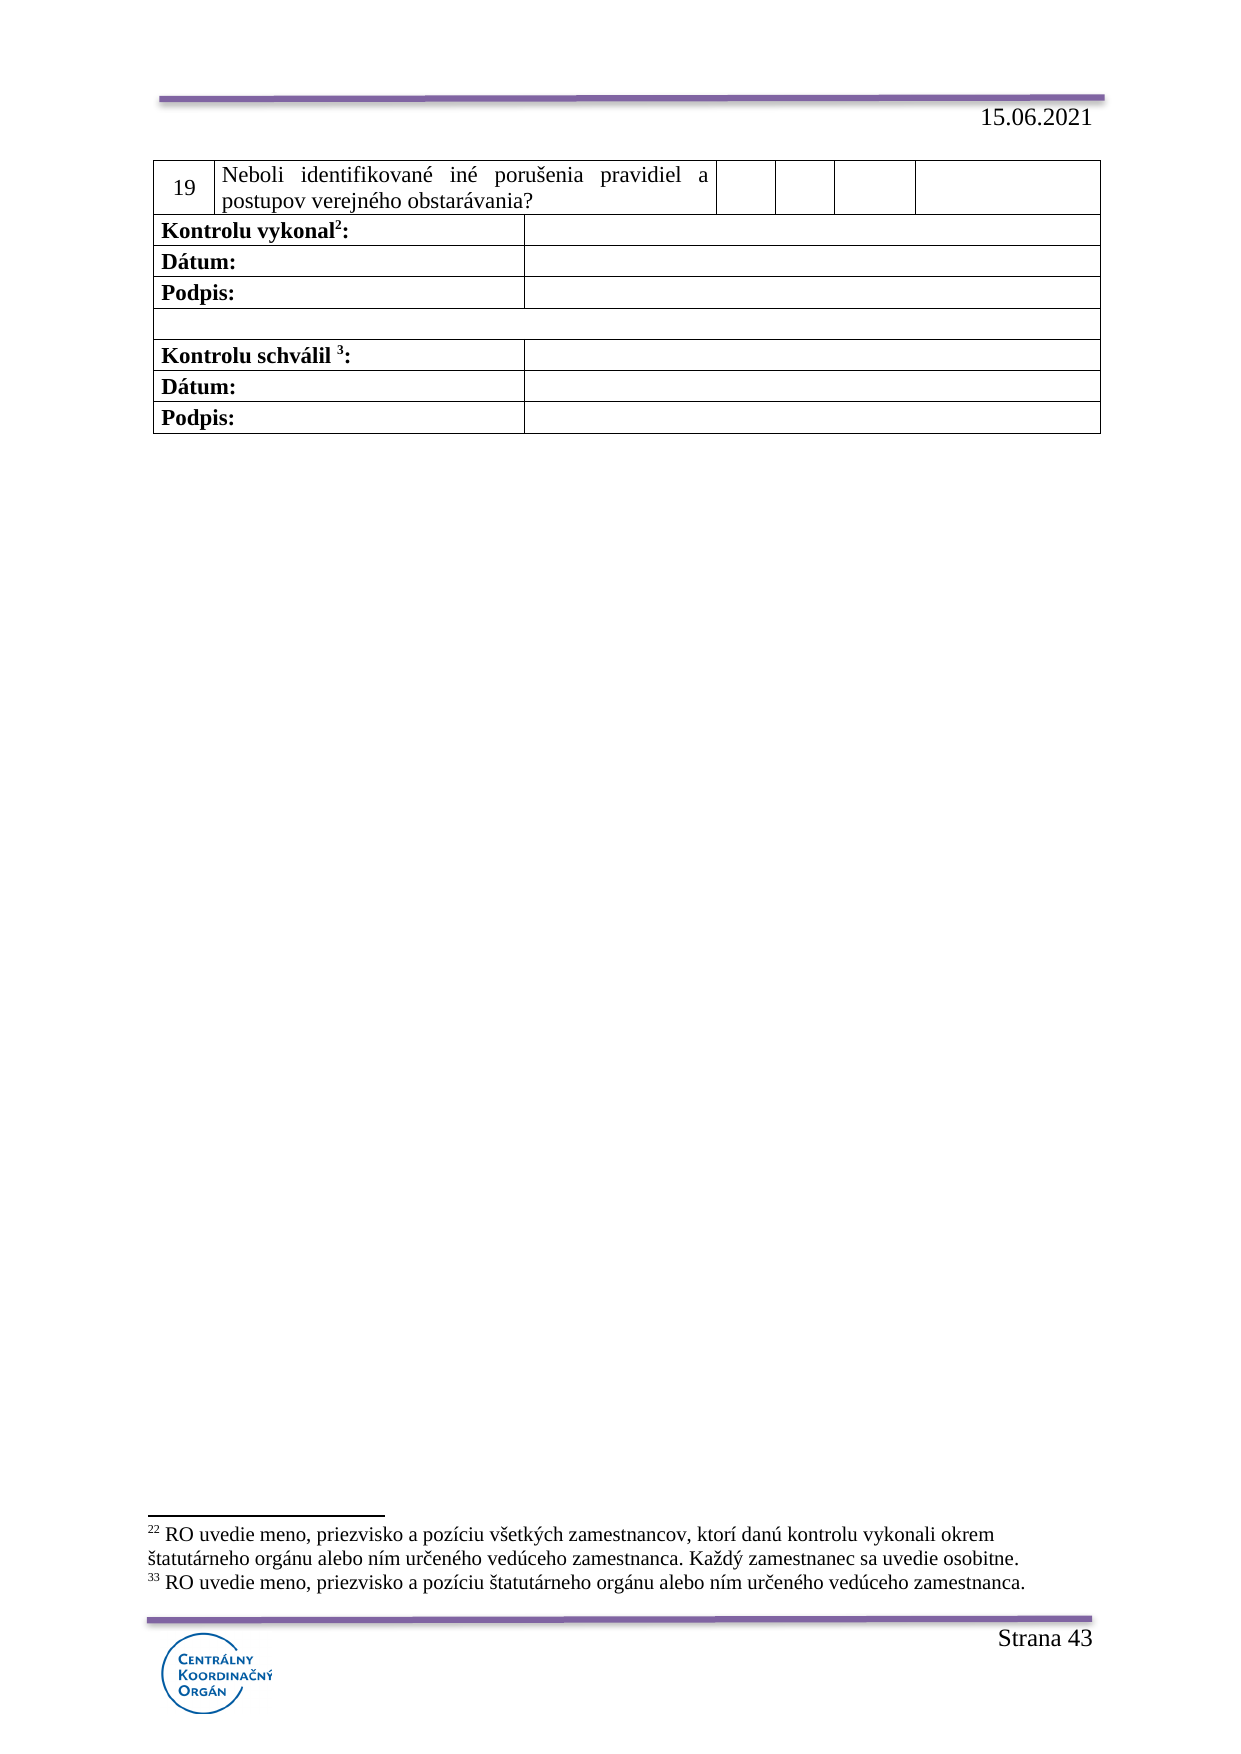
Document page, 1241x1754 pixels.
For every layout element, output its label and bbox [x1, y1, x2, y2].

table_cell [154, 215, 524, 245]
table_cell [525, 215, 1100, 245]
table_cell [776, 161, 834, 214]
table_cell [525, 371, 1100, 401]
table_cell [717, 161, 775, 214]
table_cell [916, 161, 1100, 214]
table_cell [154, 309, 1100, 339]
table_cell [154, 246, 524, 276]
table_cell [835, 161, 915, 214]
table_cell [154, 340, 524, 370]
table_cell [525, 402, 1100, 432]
picture [159, 1631, 272, 1713]
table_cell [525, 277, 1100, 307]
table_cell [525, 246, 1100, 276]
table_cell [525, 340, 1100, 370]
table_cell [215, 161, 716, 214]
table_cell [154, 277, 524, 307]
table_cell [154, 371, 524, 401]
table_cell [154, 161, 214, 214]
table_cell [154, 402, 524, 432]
